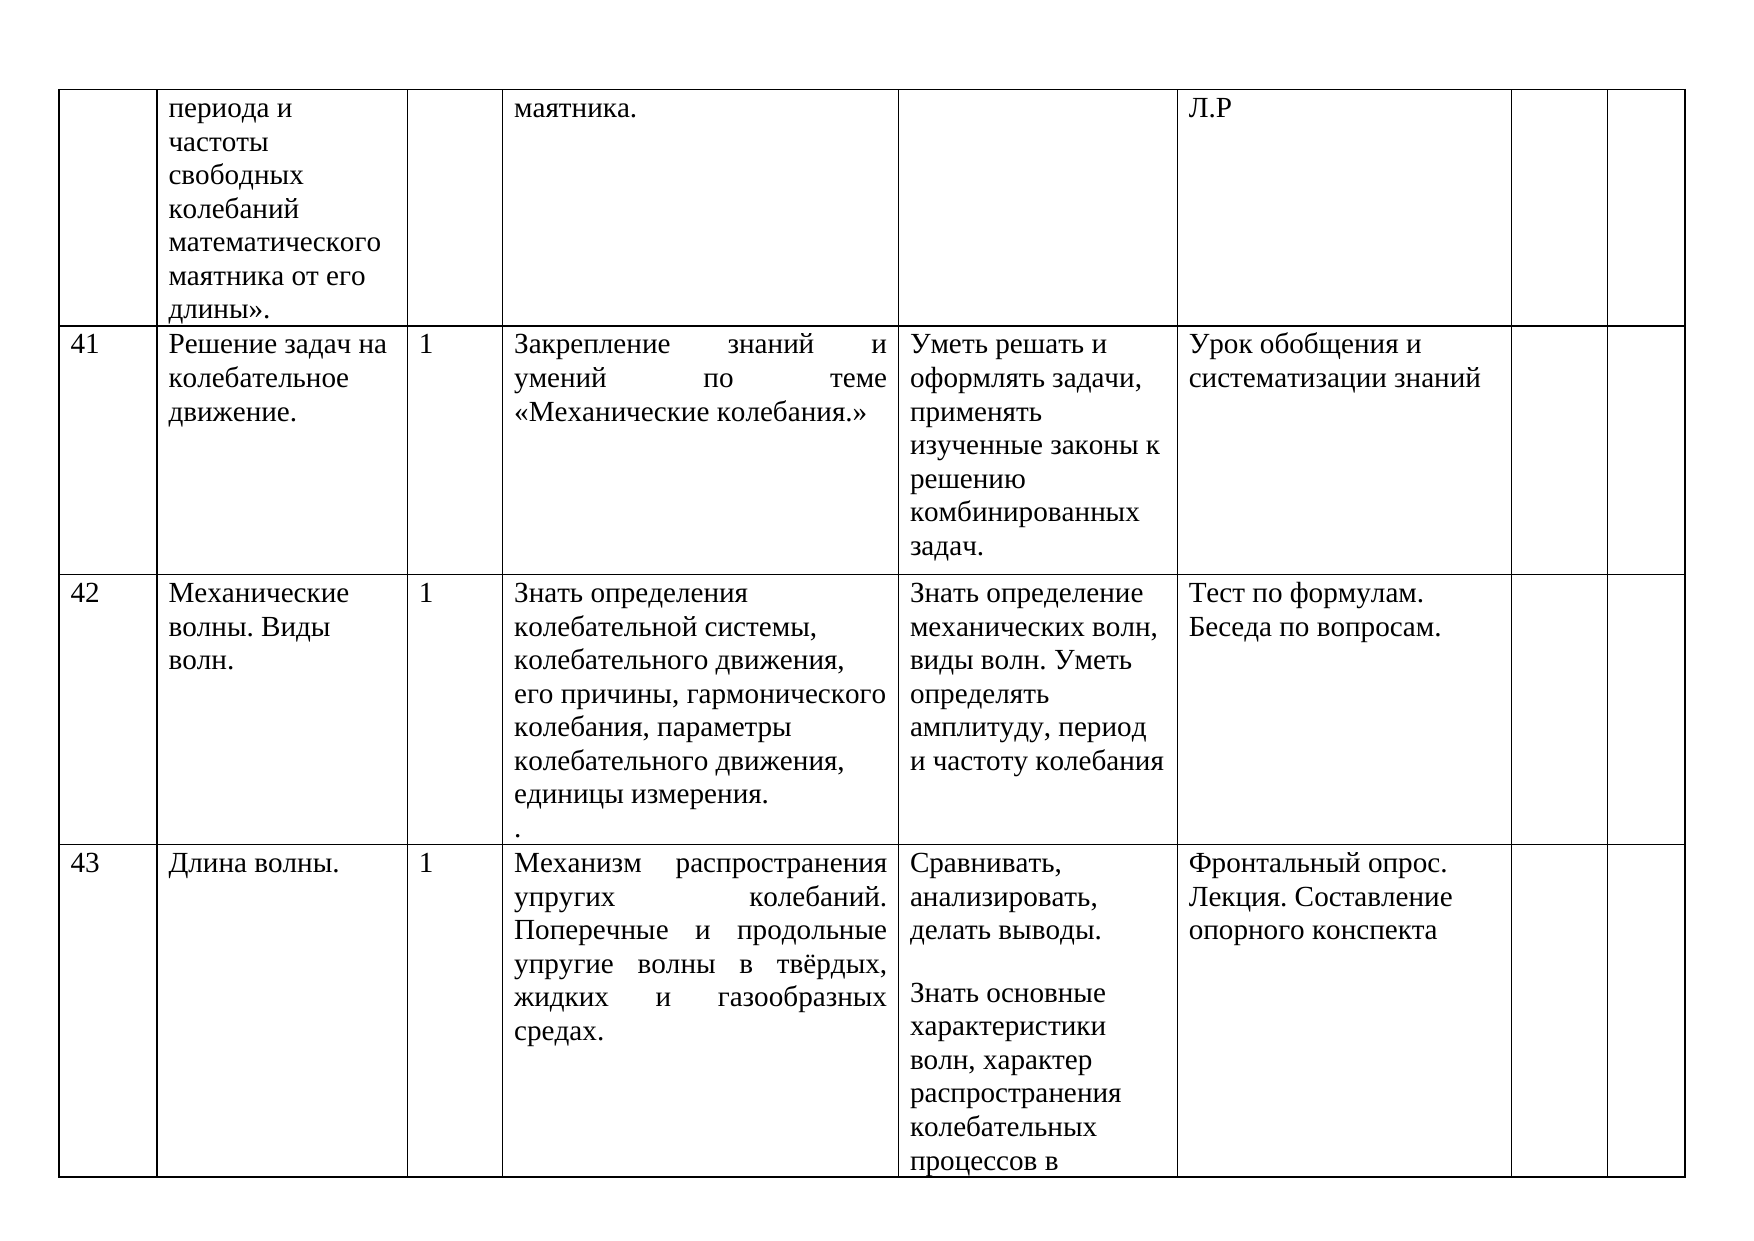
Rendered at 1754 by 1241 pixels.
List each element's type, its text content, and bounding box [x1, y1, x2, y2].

table_cell Знать определения колебательной системы, колебательного движения, его причины, гармонического колебания, параметры колебательного движения, единицы измерения. . [503, 575, 898, 844]
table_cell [503, 90, 898, 325]
table_cell [1608, 327, 1684, 574]
table_cell [1608, 90, 1684, 325]
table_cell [1178, 90, 1511, 325]
table_cell 1 [408, 845, 502, 1176]
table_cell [899, 845, 1177, 1176]
table_cell Механические волны. Виды волн. [158, 575, 407, 844]
table_cell Закрепление знаний и умений по теме «Механические колебания.» [503, 327, 898, 574]
table_cell 43 [60, 845, 156, 1176]
table_cell Знать определение механических волн, виды волн. Уметь определять амплитуду, период и частоту колебания [899, 575, 1177, 844]
table_cell Урок обобщения и систематизации знаний [1178, 327, 1511, 574]
table_cell [1512, 327, 1607, 574]
table_cell Уметь решать и оформлять задачи, применять изученные законы к решению комбинированных задач. [899, 327, 1177, 574]
table_cell [1608, 845, 1684, 1176]
table_cell [1512, 90, 1607, 325]
table_cell 1 [408, 90, 502, 325]
table_cell Тест по формулам. Беседа по вопросам. [1178, 575, 1511, 844]
table_cell Длина волны. [158, 845, 407, 1176]
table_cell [503, 845, 898, 1176]
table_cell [1178, 845, 1511, 1176]
table_cell [1512, 845, 1607, 1176]
table_cell 42 [60, 575, 156, 844]
table_cell [1608, 575, 1684, 844]
table_cell 41 [60, 327, 156, 574]
table_cell 40 [60, 90, 156, 325]
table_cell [899, 90, 1177, 325]
table_cell 1 [408, 575, 502, 844]
table_cell 1 [408, 327, 502, 574]
table_cell [1512, 575, 1607, 844]
table_cell Решение задач на колебательное движение. [158, 327, 407, 574]
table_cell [158, 90, 407, 325]
